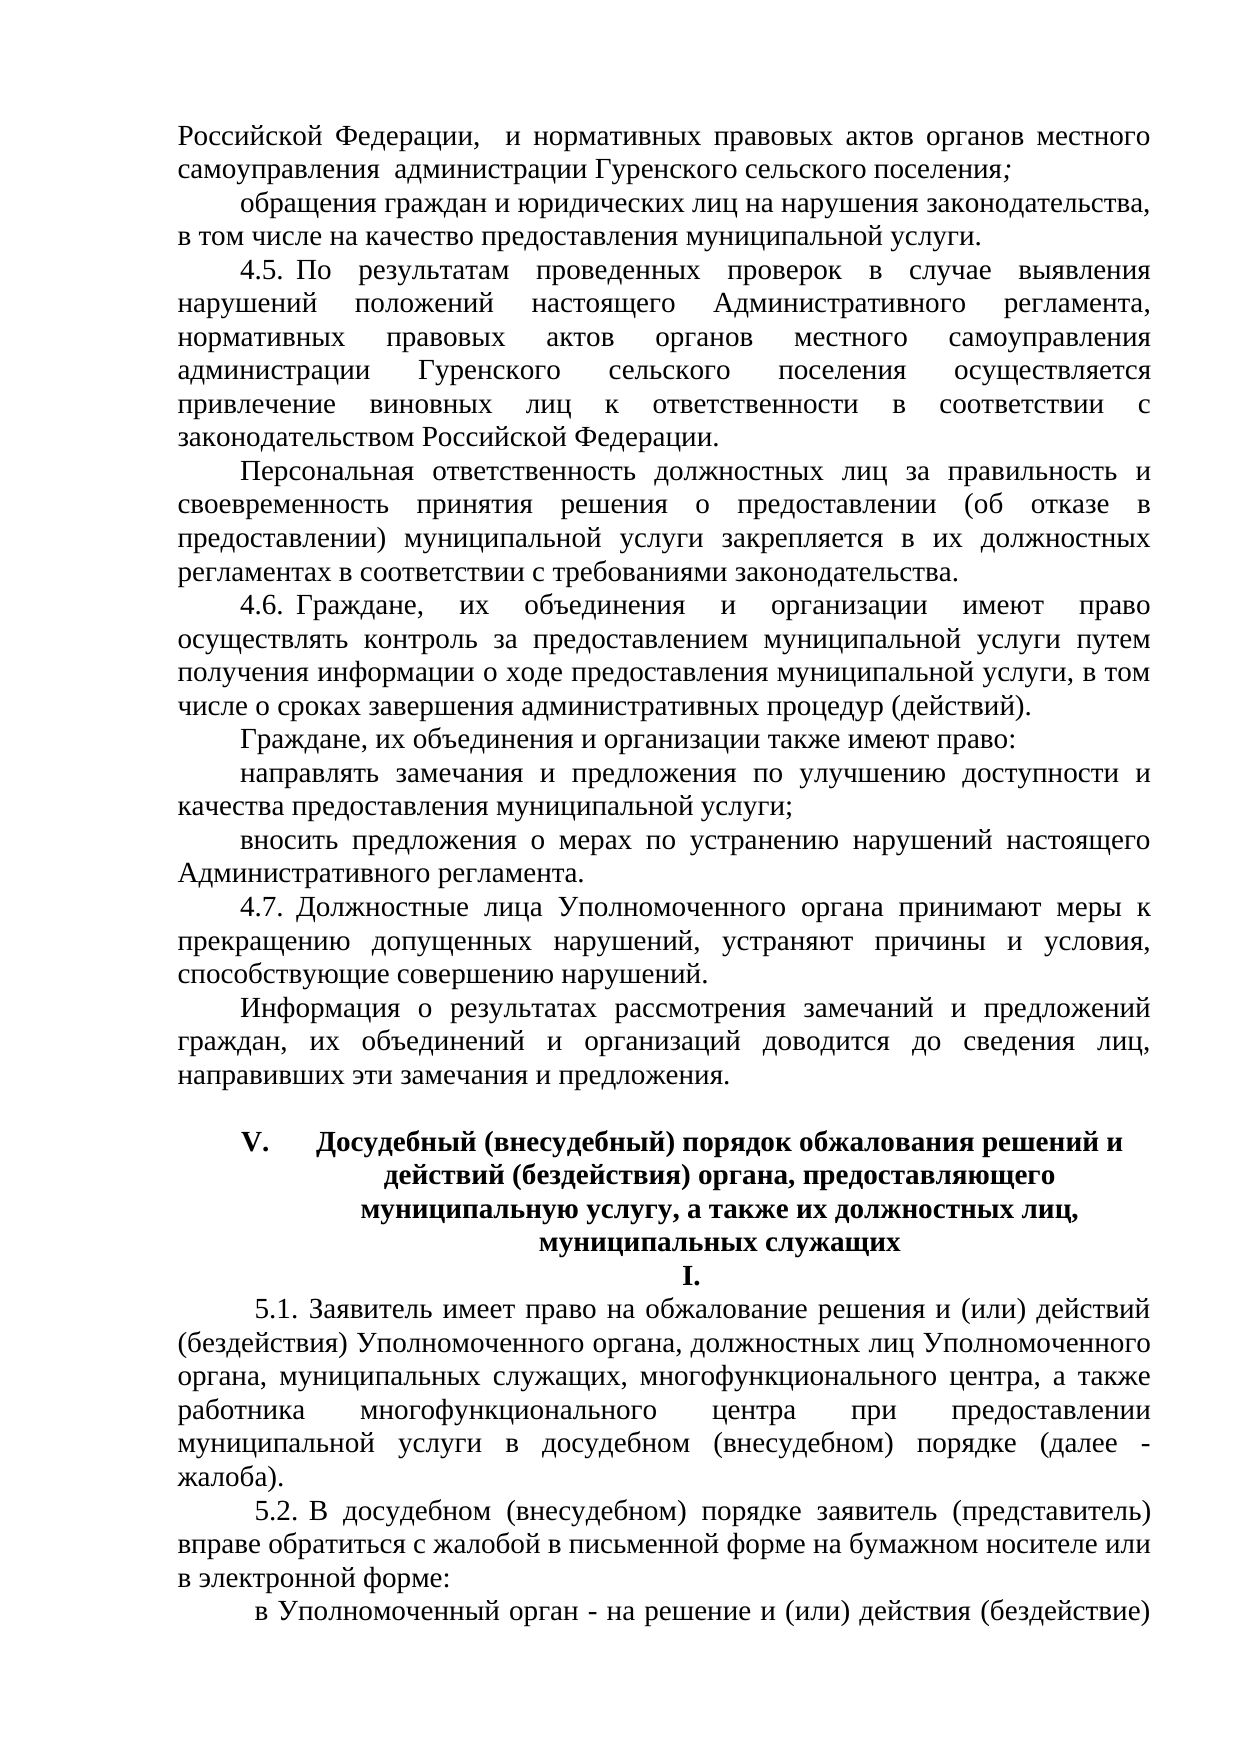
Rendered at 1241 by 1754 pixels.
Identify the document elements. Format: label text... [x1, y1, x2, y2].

list Должностные лица Уполномоченного органа принимают меры к прекращению допущенных нарушений, устраняют причины и условия, способствующие совершению нарушений. [177, 889, 1152, 990]
text направлять замечания и предложения по улучшению доступности и качества предоставления муниципальной услуги; [177, 755, 1152, 822]
list Досудебный (внесудебный) порядок обжалования решений и действий (бездействия) органа, предоставляющего муниципальную услугу, а также их должностных лиц, муниципальных служащих [215, 1124, 1149, 1258]
text обращения граждан и юридических лиц на нарушения законодательства, в том числе на качество предоставления муниципальной услуги. [177, 185, 1152, 252]
text Граждане, их объединения и организации также имеют право: [177, 722, 1152, 755]
list В досудебном (внесудебном) порядке заявитель (представитель) вправе обратиться с жалобой в письменной форме на бумажном носителе или в электронной форме: [177, 1493, 1152, 1594]
list Заявитель имеет право на обжалование решения и (или) действий (бездействия) Уполномоченного органа, должностных лиц Уполномоченного органа, муниципальных служащих, многофункционального центра, а также работника многофункционального центра при предоставлении муниципальной услуги в досудебном (внесудебном) порядке (далее - жалоба). [177, 1292, 1152, 1493]
text Информация о результатах рассмотрения замечаний и предложений граждан, их объединений и организаций доводится до сведения лиц, направивших эти замечания и предложения. [177, 990, 1152, 1091]
text вносить предложения о мерах по устранению нарушений настоящего Административного регламента. [177, 822, 1152, 889]
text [177, 1594, 1152, 1627]
list Граждане, их объединения и организации имеют право осуществлять контроль за предоставлением муниципальной услуги путем получения информации о ходе предоставления муниципальной услуги, в том числе о сроках завершения административных процедур (действий). [177, 588, 1152, 722]
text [177, 118, 1152, 185]
text Персональная ответственность должностных лиц за правильность и своевременность принятия решения о предоставлении (об отказе в предоставлении) муниципальной услуги закрепляется в их должностных регламентах в соответствии с требованиями законодательства. [177, 453, 1152, 588]
list По результатам проведенных проверок в случае выявления нарушений положений настоящего Административного регламента, нормативных правовых актов органов местного самоуправления администрации Гуренского сельского поселения осуществляется привлечение виновных лиц к ответственности в соответствии с законодательством Российской Федерации. [177, 252, 1152, 453]
